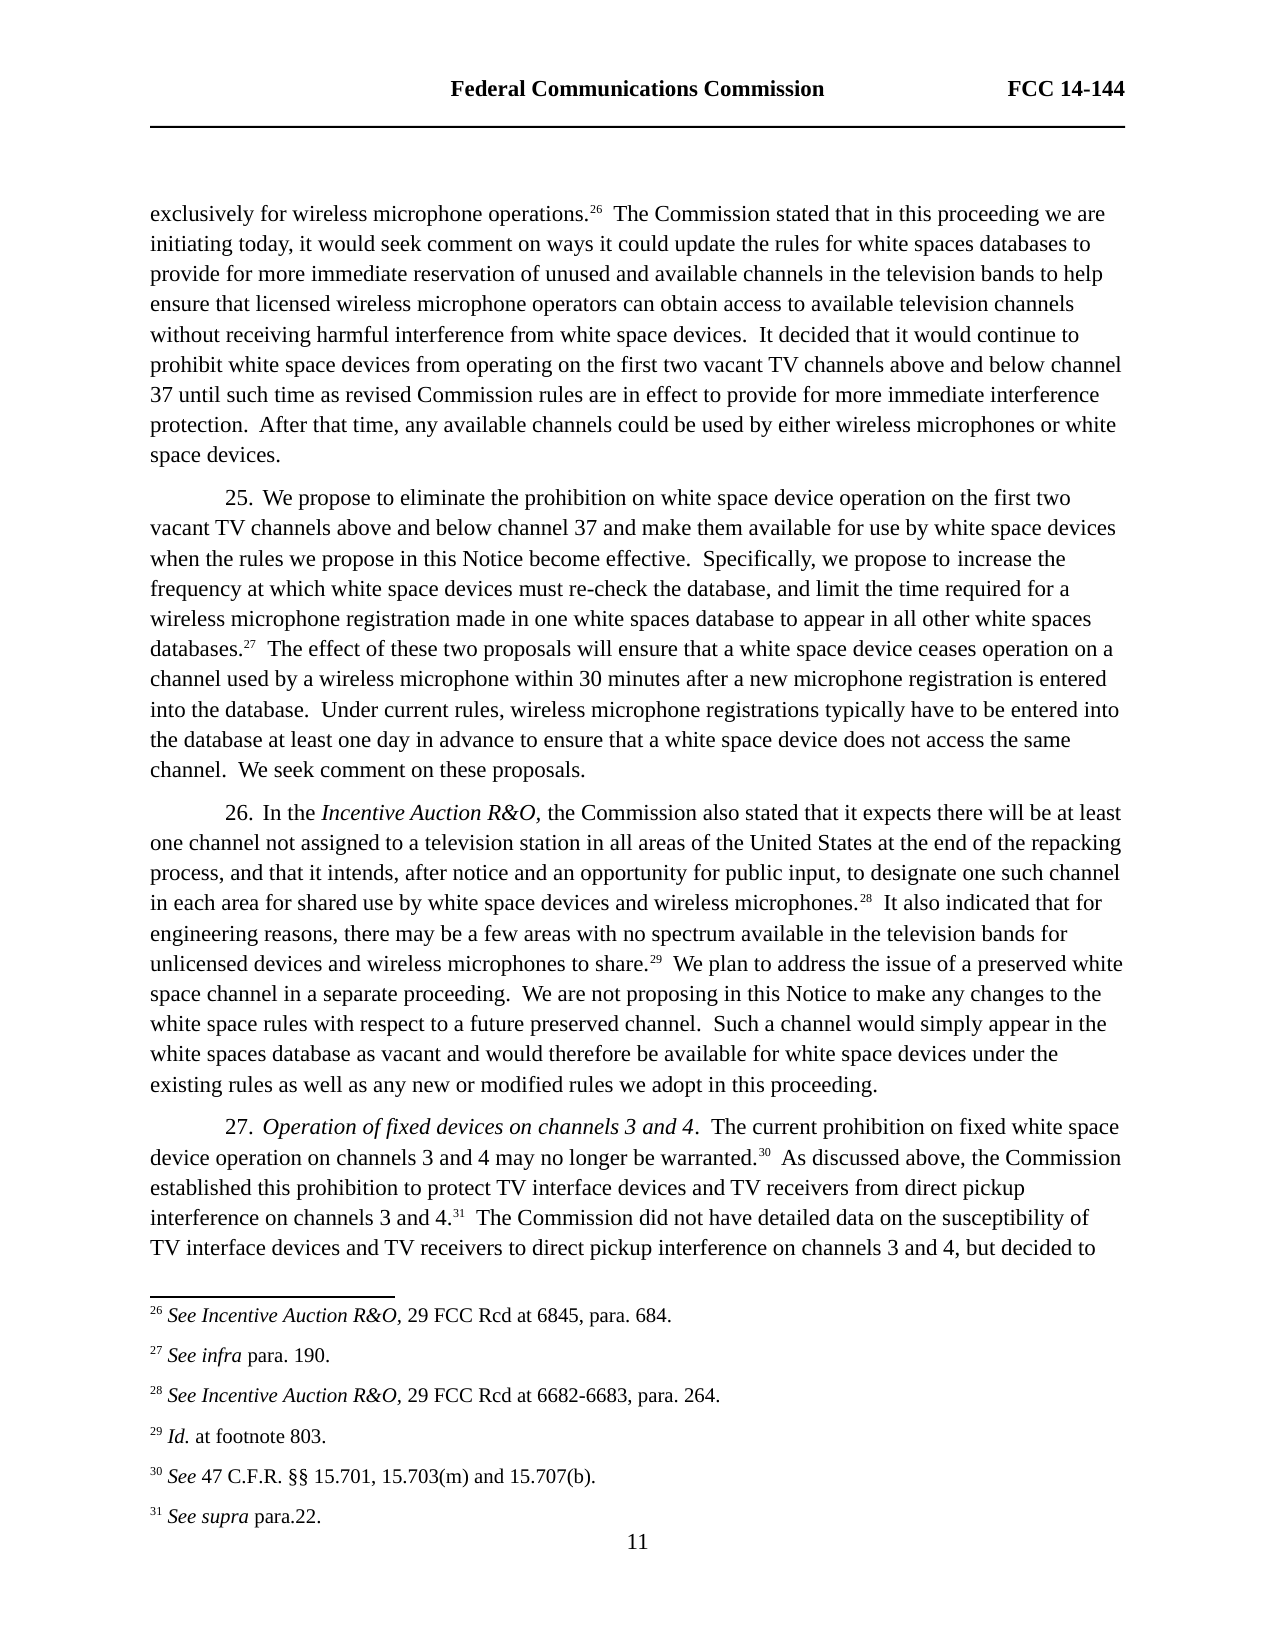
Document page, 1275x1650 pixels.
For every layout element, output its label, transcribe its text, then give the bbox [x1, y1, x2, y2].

text Channels for white space device and microphone use. Under the current rules, white space devices may not operate on the first two vacant TV channels above and below channel 37 to ensure that there is spectrum available for wireless microphones. In the Incentive Auction R&O, the Commission decided that it would no longer continue to designate up to two unused television channels in any area exclusively for wireless microphone operations. The Commission stated that in this proceeding we are initiating today, it would seek comment on ways it could update the rules for white spaces databases to provide for more immediate reservation of unused and available channels in the television bands to help ensure that licensed wireless microphone operators can obtain access to available television channels without receiving harmful interference from white space devices. It decided that it would continue to prohibit white space devices from operating on the first two vacant TV channels above and below channel 37 until such time as revised Commission rules are in effect to provide for more immediate interference protection. After that time, any available channels could be used by either wireless microphones or white space devices. [150, 200, 1125, 468]
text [150, 1113, 1125, 1261]
text In the Incentive Auction R&O, the Commission also stated that it expects there will be at least one channel not assigned to a television station in all areas of the United States at the end of the repacking process, and that it intends, after notice and an opportunity for public input, to designate one such channel in each area for shared use by white space devices and wireless microphones. It also indicated that for engineering reasons, there may be a few areas with no spectrum available in the television bands for unlicensed devices and wireless microphones to share. We plan to address the issue of a preserved white space channel in a separate proceeding. We are not proposing in this Notice to make any changes to the white space rules with respect to a future preserved channel. Such a channel would simply appear in the white spaces database as vacant and would therefore be available for white space devices under the existing rules as well as any new or modified rules we adopt in this proceeding. [150, 799, 1125, 1097]
text We propose to eliminate the prohibition on white space device operation on the first two vacant TV channels above and below channel 37 and make them available for use by white space devices when the rules we propose in this Notice become effective. Specifically, we propose to increase the frequency at which white space devices must re-check the database, and limit the time required for a wireless microphone registration made in one white spaces database to appear in all other white spaces databases. The effect of these two proposals will ensure that a white space device ceases operation on a channel used by a wireless microphone within 30 minutes after a new microphone registration is entered into the database. Under current rules, wireless microphone registrations typically have to be entered into the database at least one day in advance to ensure that a white space device does not access the same channel. We seek comment on these proposals. [150, 484, 1125, 782]
